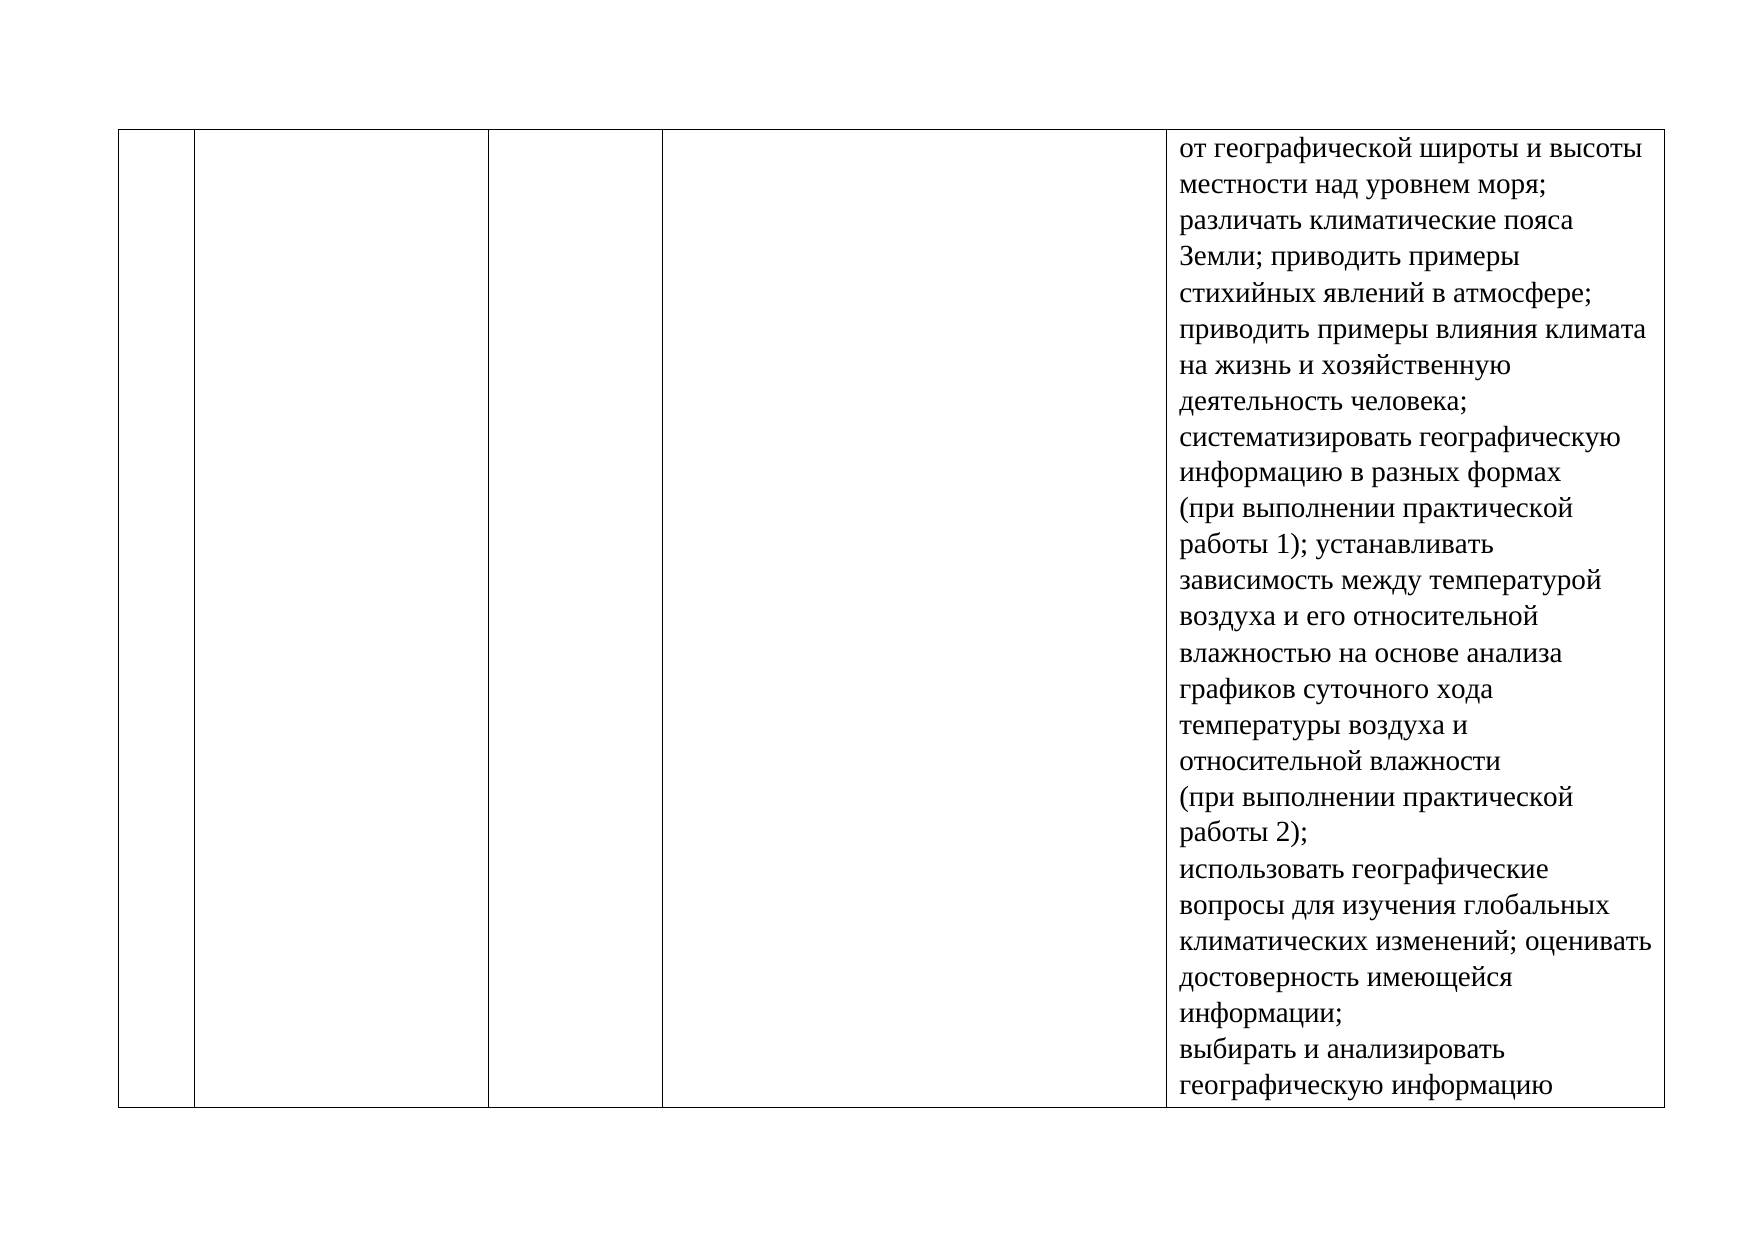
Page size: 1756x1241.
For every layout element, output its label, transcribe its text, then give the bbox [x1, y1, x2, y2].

table_header от географической широты и высоты местности над уровнем моря; различать климатические пояса Земли; приводить примеры стихийных явлений в атмосфере; приводить примеры влияния климата на жизнь и хозяйственную деятельность человека; систематизировать географическую информацию в разных формах (при выполнении практической работы 1); устанавливать зависимость между температурой воздуха и его относительной влажностью на основе анализа графиков суточного хода температуры воздуха и относительной влажности (при выполнении практической работы 2); использовать географические вопросы для изучения глобальных климатических изменений; оценивать достоверность имеющейся информации; выбирать и анализировать географическую информацию [1167, 130, 1664, 1107]
table_header [663, 130, 1166, 1107]
table_header [119, 130, 194, 1107]
table_header [195, 130, 488, 1107]
table_header [489, 130, 662, 1107]
